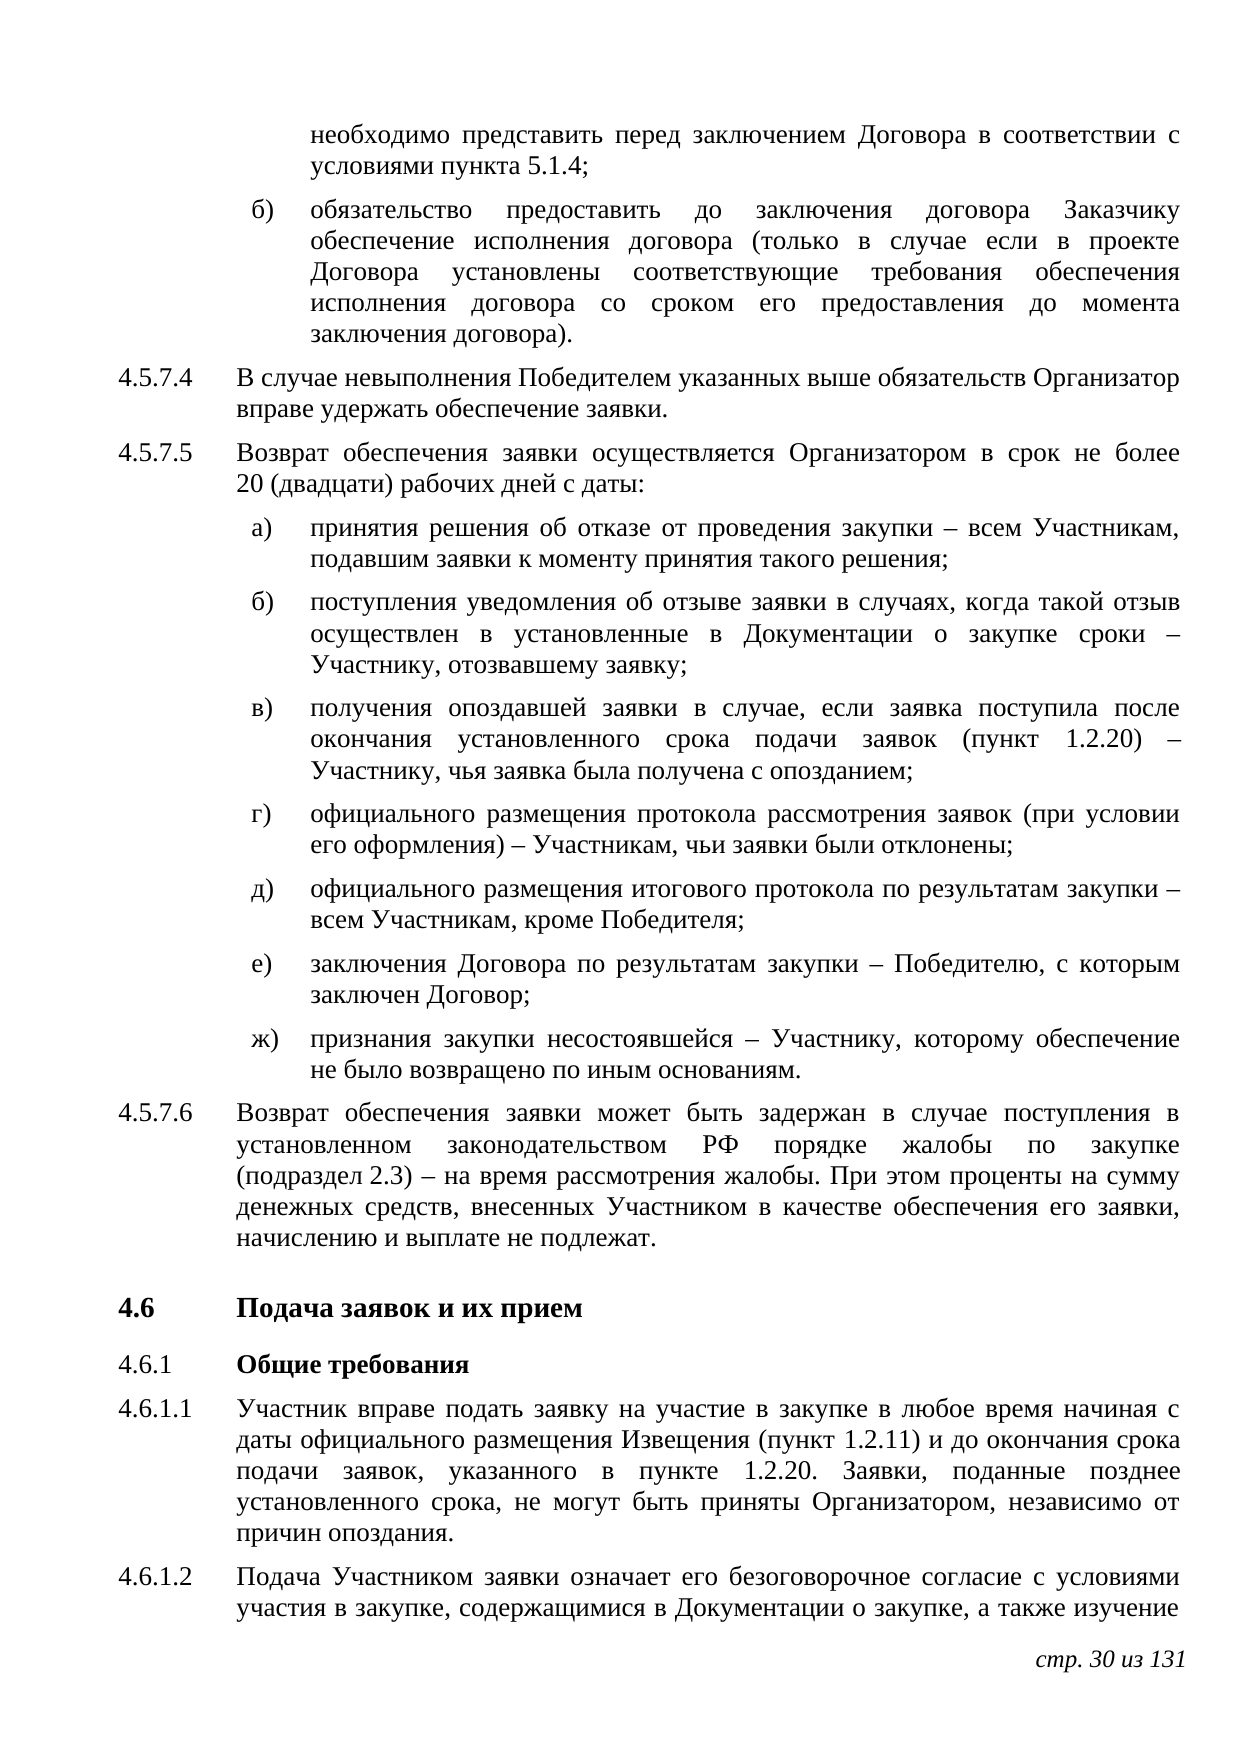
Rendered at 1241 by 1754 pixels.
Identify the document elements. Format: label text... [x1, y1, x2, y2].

text признания закупки несостоявшейся – Участнику, которому обеспечение не было возвращено по иным основаниям. [251, 1022, 1181, 1084]
text официального размещения итогового протокола по результатам закупки – всем Участникам, кроме Победителя; [251, 872, 1181, 934]
text В случае невыполнения Победителем указанных выше обязательств Организатор вправе удержать обеспечение заявки. [118, 361, 1181, 423]
text Возврат обеспечения заявки осуществляется Организатором в срок не более 20 (двадцати) рабочих дней с даты: [118, 436, 1181, 498]
text официального размещения протокола рассмотрения заявок (при условии его оформления) – Участникам, чьи заявки были отклонены; [251, 797, 1181, 860]
list Участник вправе подать заявку на участие в закупке в любое время начиная с даты официального размещения Извещения (пункт 1.2.11) и до окончания срока подачи заявок, указанного в пункте 1.2.20. Заявки, поданные позднее установленного срока, не могут быть приняты Организатором, независимо от причин опоздания. [118, 1392, 1181, 1548]
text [251, 118, 1181, 180]
text Возврат обеспечения заявки может быть задержан в случае поступления в установленном законодательством РФ порядке жалобы по закупке (подраздел 2.3) – на время рассмотрения жалобы. При этом проценты на сумму денежных средств, внесенных Участником в качестве обеспечения его заявки, начислению и выплате не подлежат. [118, 1097, 1181, 1252]
text получения опоздавшей заявки в случае, если заявка поступила после окончания установленного срока подачи заявок (пункт 1.2.20) – Участнику, чья заявка была получена с опозданием; [251, 691, 1181, 785]
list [118, 1560, 1181, 1622]
text поступления уведомления об отзыве заявки в случаях, когда такой отзыв осуществлен в установленные в Документации о закупке сроки – Участнику, отозвавшему заявку; [251, 586, 1181, 679]
subtitle Подача заявок и их прием [118, 1290, 1181, 1323]
text принятия решения об отказе от проведения закупки – всем Участникам, подавшим заявки к моменту принятия такого решения; [251, 511, 1181, 573]
text Общие требования [118, 1348, 1181, 1379]
text обязательство предоставить до заключения договора Заказчику обеспечение исполнения договора (только в случае если в проекте Договора установлены соответствующие требования обеспечения исполнения договора со сроком его предоставления до момента заключения договора). [251, 193, 1181, 349]
text заключения Договора по результатам закупки – Победителю, с которым заключен Договор; [251, 947, 1181, 1009]
